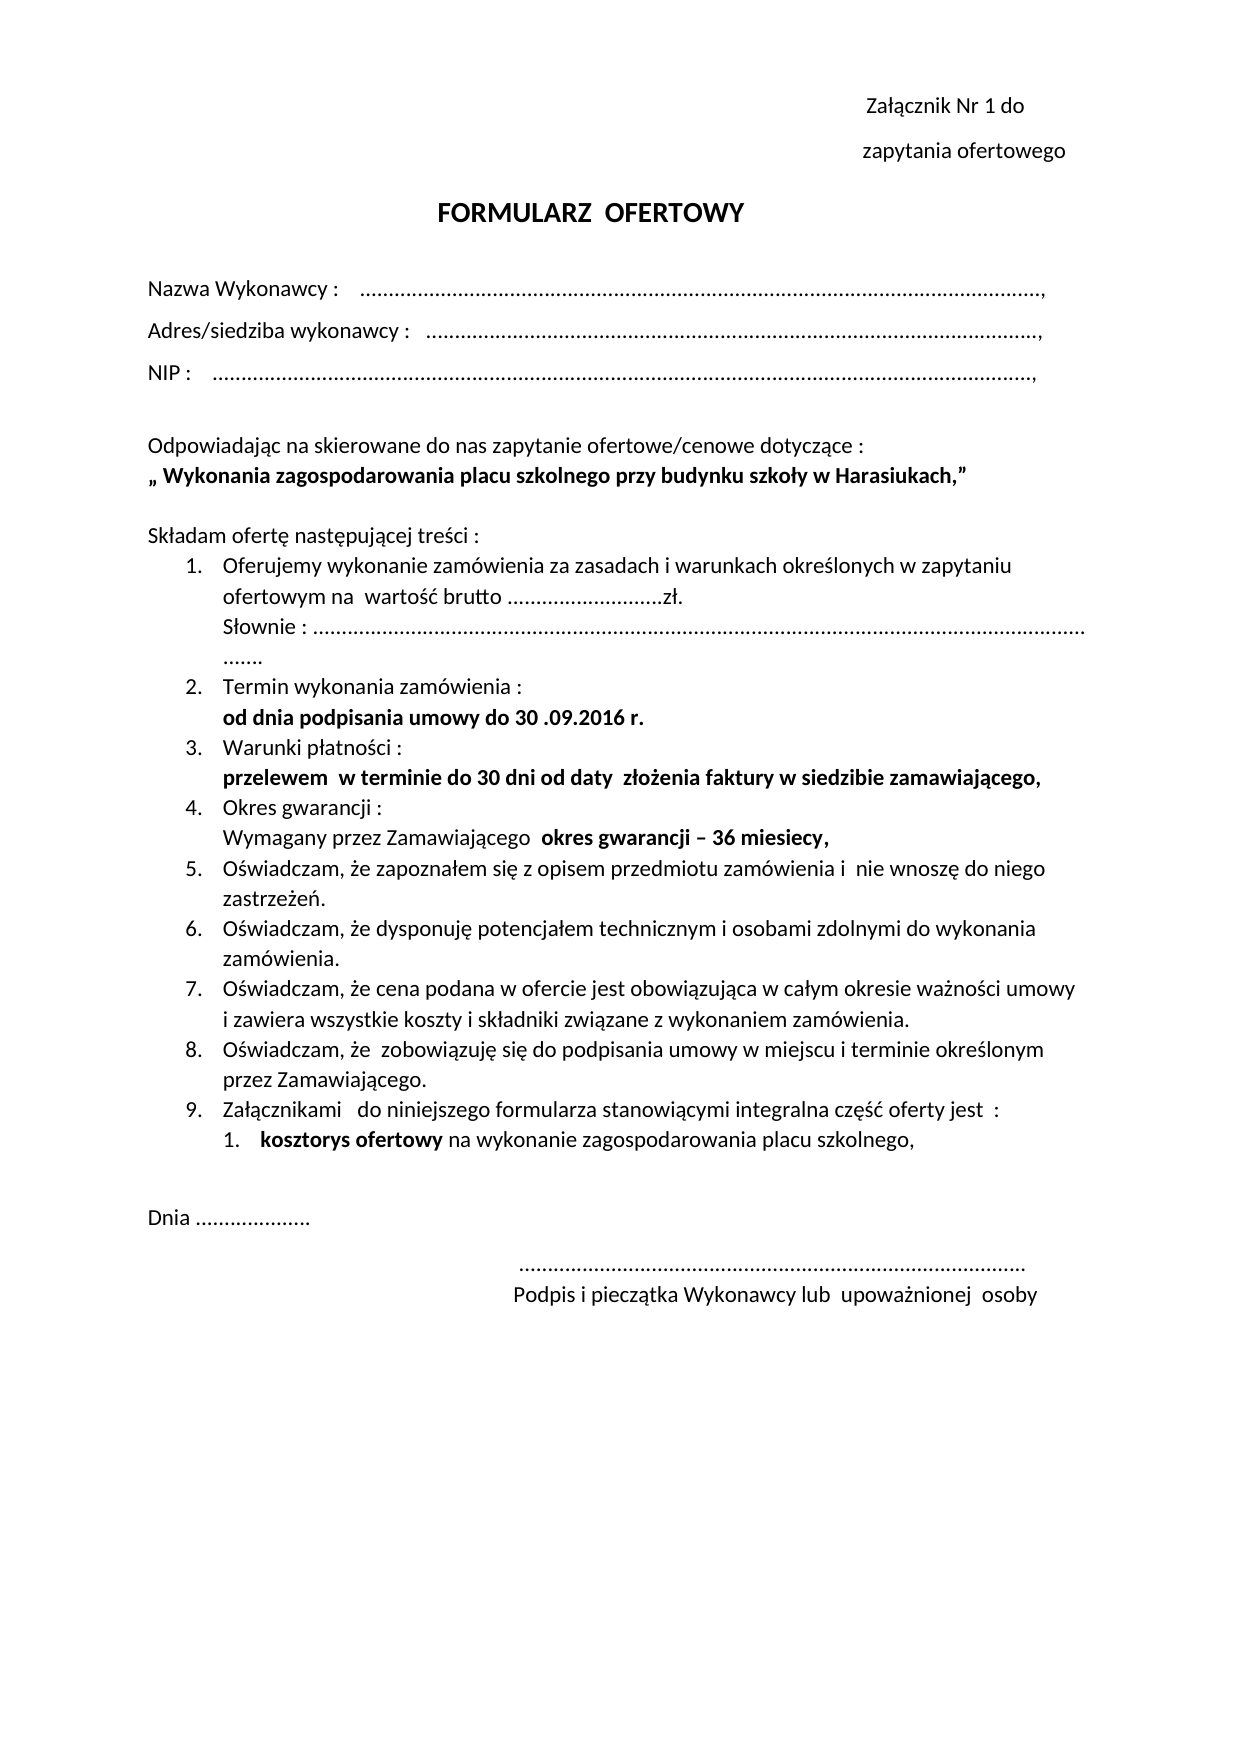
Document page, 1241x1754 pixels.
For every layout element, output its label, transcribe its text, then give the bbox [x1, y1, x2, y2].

list kosztorys ofertowy na wykonanie zagospodarowania placu szkolnego, [223, 1126, 1093, 1153]
text Składam ofertę następującej treści : [148, 521, 1093, 549]
list Załącznikami do niniejszego formularza stanowiącymi integralna część oferty jest : [185, 1095, 1093, 1123]
text Załącznik Nr 1 do [148, 91, 1093, 119]
list przelewem w terminie do 30 dni od daty złożenia faktury w siedzibie zamawiającego, [223, 763, 1093, 791]
list Oświadczam, że zobowiązuję się do podpisania umowy w miejscu i terminie określonym przez Zamawiającego. [185, 1035, 1093, 1093]
text Nazwa Wykonawcy : ......................................................................................................................, [148, 274, 1093, 303]
list Oferujemy wykonanie zamówienia za zasadach i warunkach określonych w zapytaniu ofertowym na wartość brutto ...........................zł. Słownie : ............................................................................................................................................. [185, 552, 1093, 670]
text NIP : .............................................................................................................................................., [148, 358, 1093, 387]
text Odpowiadając na skierowane do nas zapytanie ofertowe/cenowe dotyczące : [148, 431, 1093, 459]
list Termin wykonania zamówienia : [185, 672, 1093, 700]
list Oświadczam, że zapoznałem się z opisem przedmiotu zamówienia i nie wnoszę do niego zastrzeżeń. [185, 854, 1093, 912]
text Podpis i pieczątka Wykonawcy lub upoważnionej osoby [148, 1280, 1093, 1308]
list Oświadczam, że dysponuję potencjałem technicznym i osobami zdolnymi do wykonania zamówienia. [185, 914, 1093, 972]
list od dnia podpisania umowy do 30 .09.2016 r. [223, 703, 1093, 731]
list Oświadczam, że cena podana w ofercie jest obowiązująca w całym okresie ważności umowy i zawiera wszystkie koszty i składniki związane z wykonaniem zamówienia. [185, 974, 1093, 1033]
text Adres/siedziba wykonawcy : .........................................................................................................., [148, 317, 1093, 344]
list Okres gwarancji : [185, 793, 1093, 821]
list Warunki płatności : [185, 733, 1093, 761]
text Dnia .................... [148, 1203, 1093, 1231]
text FORMULARZ OFERTOWY [148, 194, 1093, 230]
text zapytania ofertowego [148, 136, 1093, 164]
text ........................................................................................ [148, 1249, 1093, 1277]
list Wymagany przez Zamawiającego okres gwarancji – 36 miesiecy, [223, 823, 1093, 851]
text „ Wykonania zagospodarowania placu szkolnego przy budynku szkoły w Harasiukach,” [148, 461, 1093, 489]
